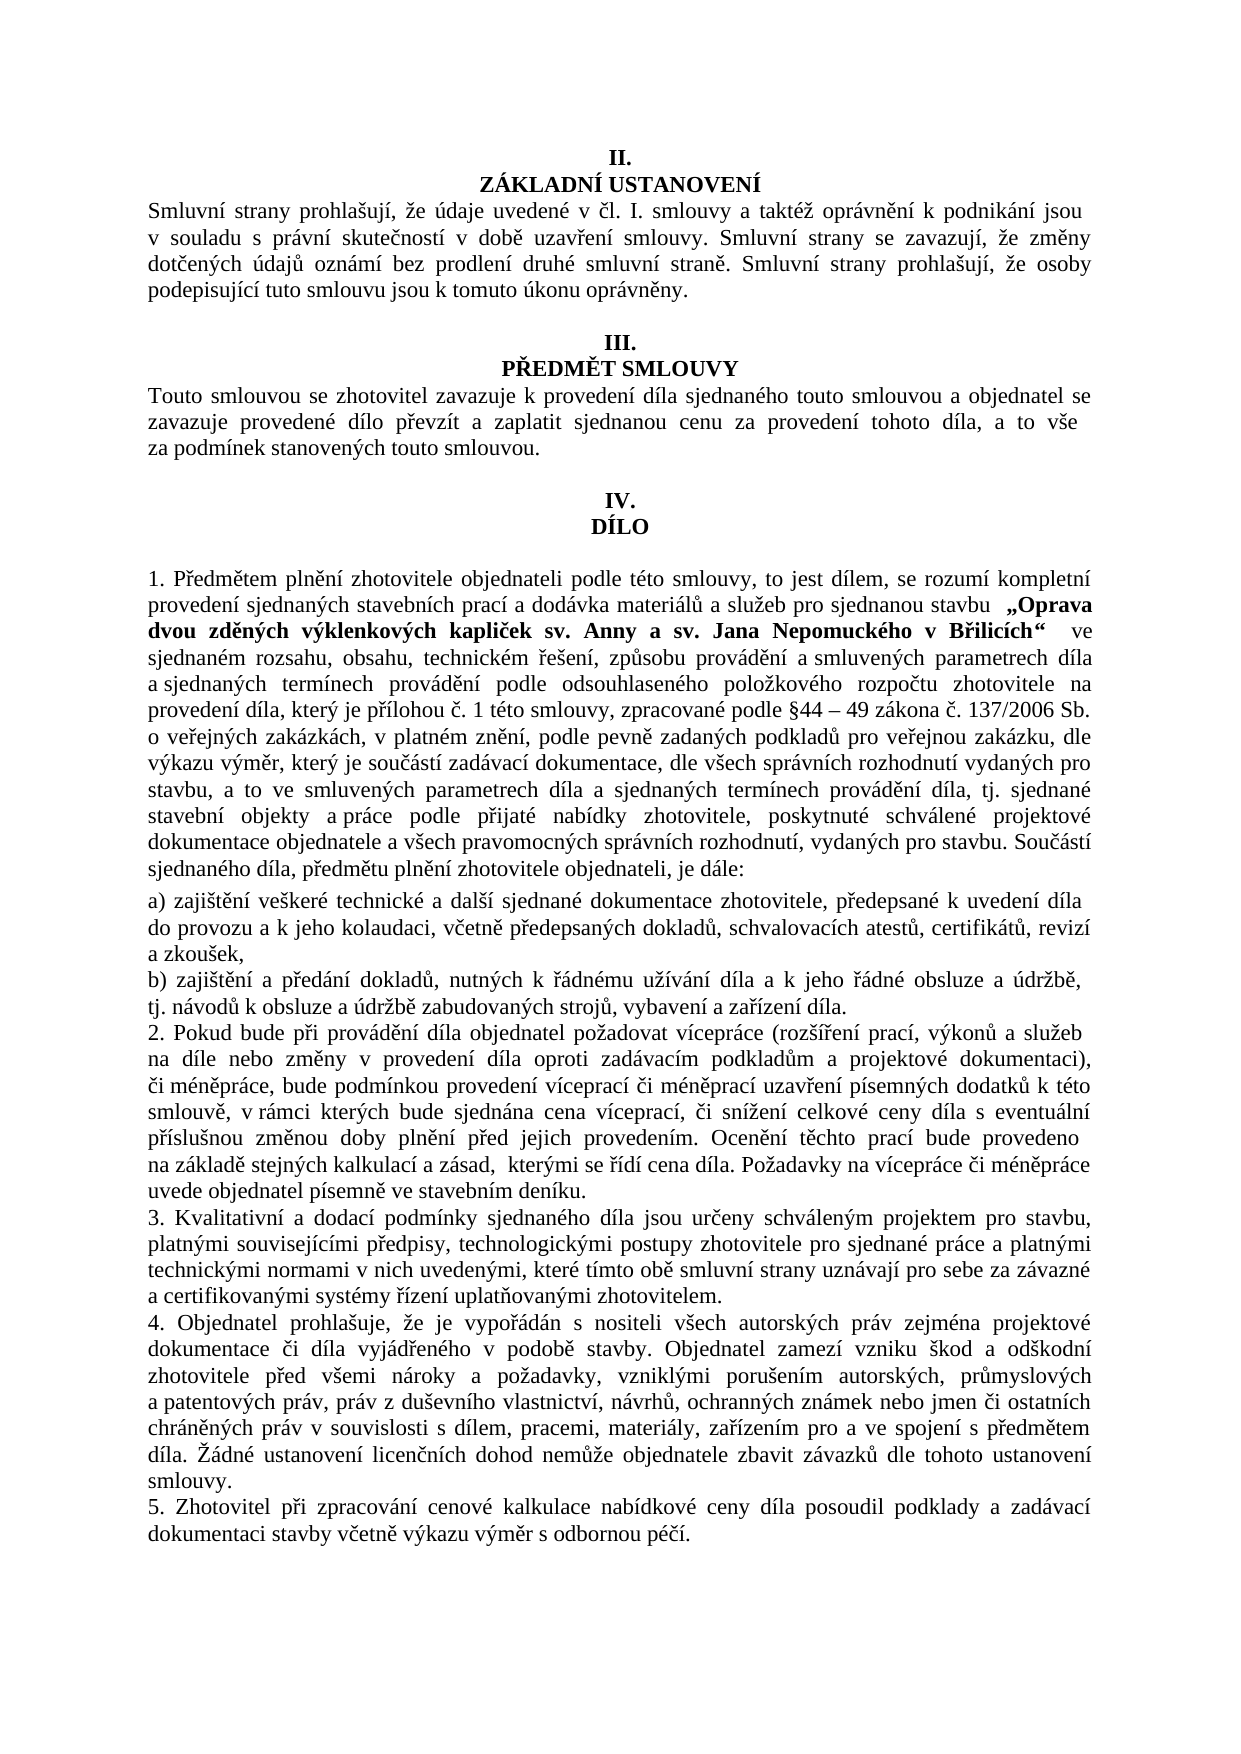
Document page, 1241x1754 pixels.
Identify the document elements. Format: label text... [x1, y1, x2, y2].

subtitle 1. Předmětem plnění zhotovitele objednateli podle této smlouvy, to jest dílem, se rozumí kompletní provedení sjednaných stavebních prací a dodávka materiálů a služeb pro sjednanou stavbu „Oprava dvou zděných výklenkových kapliček sv. Anny a sv. Jana Nepomuckého v Břilicích“ ve sjednaném rozsahu, obsahu, technickém řešení, způsobu provádění a smluvených parametrech díla a sjednaných termínech provádění podle odsouhlaseného položkového rozpočtu zhotovitele na provedení díla, který je přílohou č. 1 této smlouvy, zpracované podle §44 – 49 zákona č. 137/2006 Sb. o veřejných zakázkách, v platném znění, podle pevně zadaných podkladů pro veřejnou zakázku, dle výkazu výměr, který je součástí zadávací dokumentace, dle všech správních rozhodnutí vydaných pro stavbu, a to ve smluvených parametrech díla a sjednaných termínech provádění díla, tj. sjednané stavební objekty a práce podle přijaté nabídky zhotovitele, poskytnuté schválené projektové dokumentace objednatele a všech pravomocných správních rozhodnutí, vydaných pro stavbu. Součástí sjednaného díla, předmětu plnění zhotovitele objednateli, je dále: [148, 565, 1093, 881]
text III. [148, 329, 1093, 355]
text b) zajištění a předání dokladů, nutných k řádnému užívání díla a k jeho řádné obsluze a údržbě, tj. návodů k obsluze a údržbě zabudovaných strojů, vybavení a zařízení díla. [148, 966, 1093, 1019]
text 5. Zhotovitel při zpracování cenové kalkulace nabídkové ceny díla posoudil podklady a zadávací dokumentaci stavby včetně výkazu výměr s odbornou péčí. [148, 1493, 1093, 1546]
text IV. [148, 487, 1093, 513]
text 2. Pokud bude při provádění díla objednatel požadovat vícepráce (rozšíření prací, výkonů a služeb na díle nebo změny v provedení díla oproti zadávacím podkladům a projektové dokumentaci), či méněpráce, bude podmínkou provedení víceprací či méněprací uzavření písemných dodatků k této smlouvě, v rámci kterých bude sjednána cena víceprací, či snížení celkové ceny díla s eventuální příslušnou změnou doby plnění před jejich provedením. Ocenění těchto prací bude provedeno na základě stejných kalkulací a zásad, kterými se řídí cena díla. Požadavky na vícepráce či méněpráce uvede objednatel písemně ve stavebním deníku. [148, 1019, 1093, 1203]
text PŘEDMĚT SMLOUVY [148, 355, 1093, 382]
text DÍLO [148, 513, 1093, 540]
text 3. Kvalitativní a dodací podmínky sjednaného díla jsou určeny schváleným projektem pro stavbu, platnými souvisejícími předpisy, technologickými postupy zhotovitele pro sjednané práce a platnými technickými normami v nich uvedenými, které tímto obě smluvní strany uznávají pro sebe za závazné a certifikovanými systémy řízení uplatňovanými zhotovitelem. [148, 1203, 1093, 1309]
text ZÁKLADNÍ USTANOVENÍ [148, 171, 1093, 197]
text Touto smlouvou se zhotovitel zavazuje k provedení díla sjednaného touto smlouvou a objednatel se zavazuje provedené dílo převzít a zaplatit sjednanou cenu za provedení tohoto díla, a to vše za podmínek stanovených touto smlouvou. [148, 382, 1093, 461]
text II. [148, 144, 1093, 171]
text Smluvní strany prohlašují, že údaje uvedené v čl. I. smlouvy a taktéž oprávnění k podnikání jsou v souladu s právní skutečností v době uzavření smlouvy. Smluvní strany se zavazují, že změny dotčených údajů oznámí bez prodlení druhé smluvní straně. Smluvní strany prohlašují, že osoby podepisující tuto smlouvu jsou k tomuto úkonu oprávněny. [148, 197, 1093, 303]
text a) zajištění veškeré technické a další sjednané dokumentace zhotovitele, předepsané k uvedení díla do provozu a k jeho kolaudaci, včetně předepsaných dokladů, schvalovacích atestů, certifikátů, revizí a zkoušek, [148, 887, 1093, 966]
text 4. Objednatel prohlašuje, že je vypořádán s nositeli všech autorských práv zejména projektové dokumentace či díla vyjádřeného v podobě stavby. Objednatel zamezí vzniku škod a odškodní zhotovitele před všemi nároky a požadavky, vzniklými porušením autorských, průmyslových a patentových práv, práv z duševního vlastnictví, návrhů, ochranných známek nebo jmen či ostatních chráněných práv v souvislosti s dílem, pracemi, materiály, zařízením pro a ve spojení s předmětem díla. Žádné ustanovení licenčních dohod nemůže objednatele zbavit závazků dle tohoto ustanovení smlouvy. [148, 1309, 1093, 1493]
